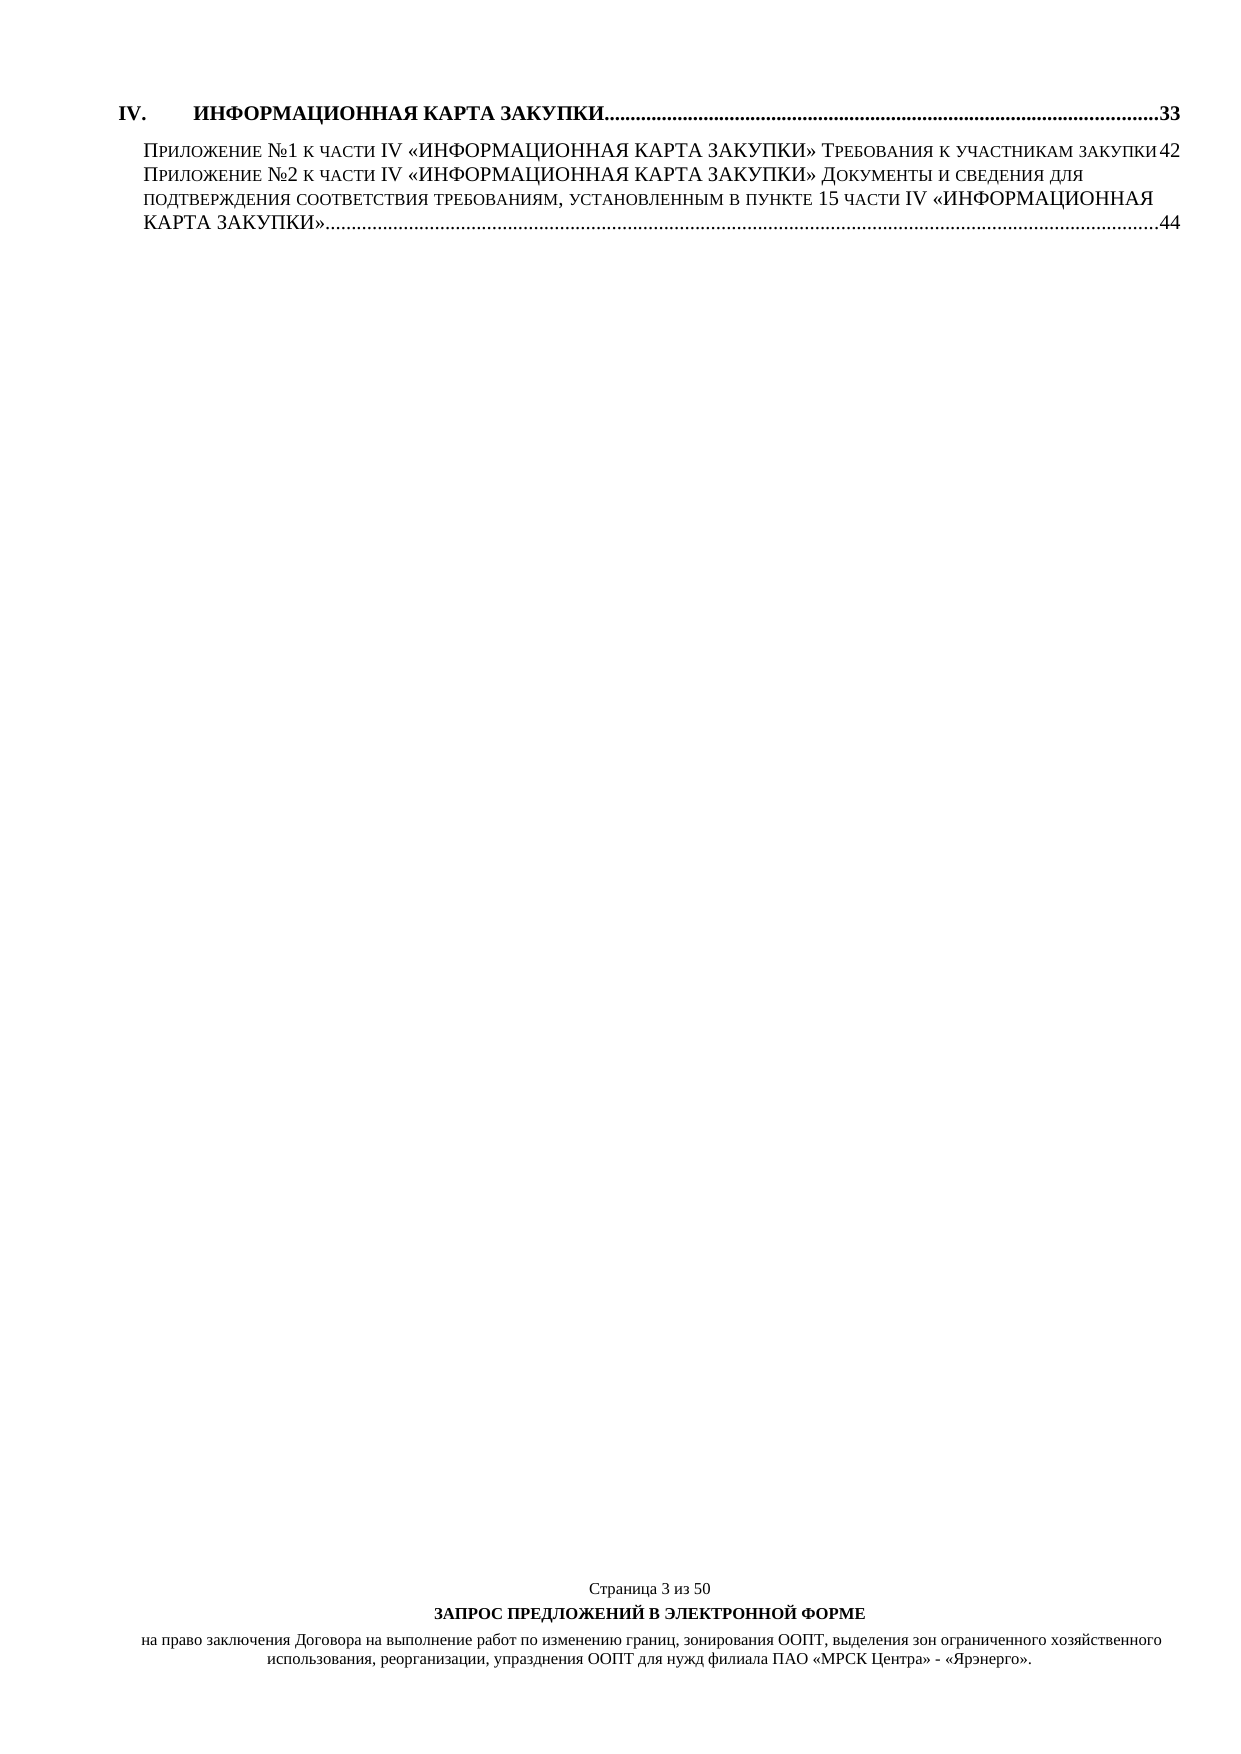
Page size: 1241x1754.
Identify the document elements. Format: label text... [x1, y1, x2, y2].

text Приложение №1 к части IV «ИНФОРМАЦИОННАЯ КАРТА ЗАКУПКИ» Требования к участникам закупки 42 [143, 138, 1181, 162]
text IV. ИНФОРМАЦИОННАЯ КАРТА ЗАКУПКИ 33 [118, 101, 1181, 125]
text Приложение №2 к части IV «ИНФОРМАЦИОННАЯ КАРТА ЗАКУПКИ» Документы и сведения для подтверждения соответствия требованиям, установленным в пункте 15 части IV «ИНФОРМАЦИОННАЯ КАРТА ЗАКУПКИ» 44 [143, 162, 1181, 234]
